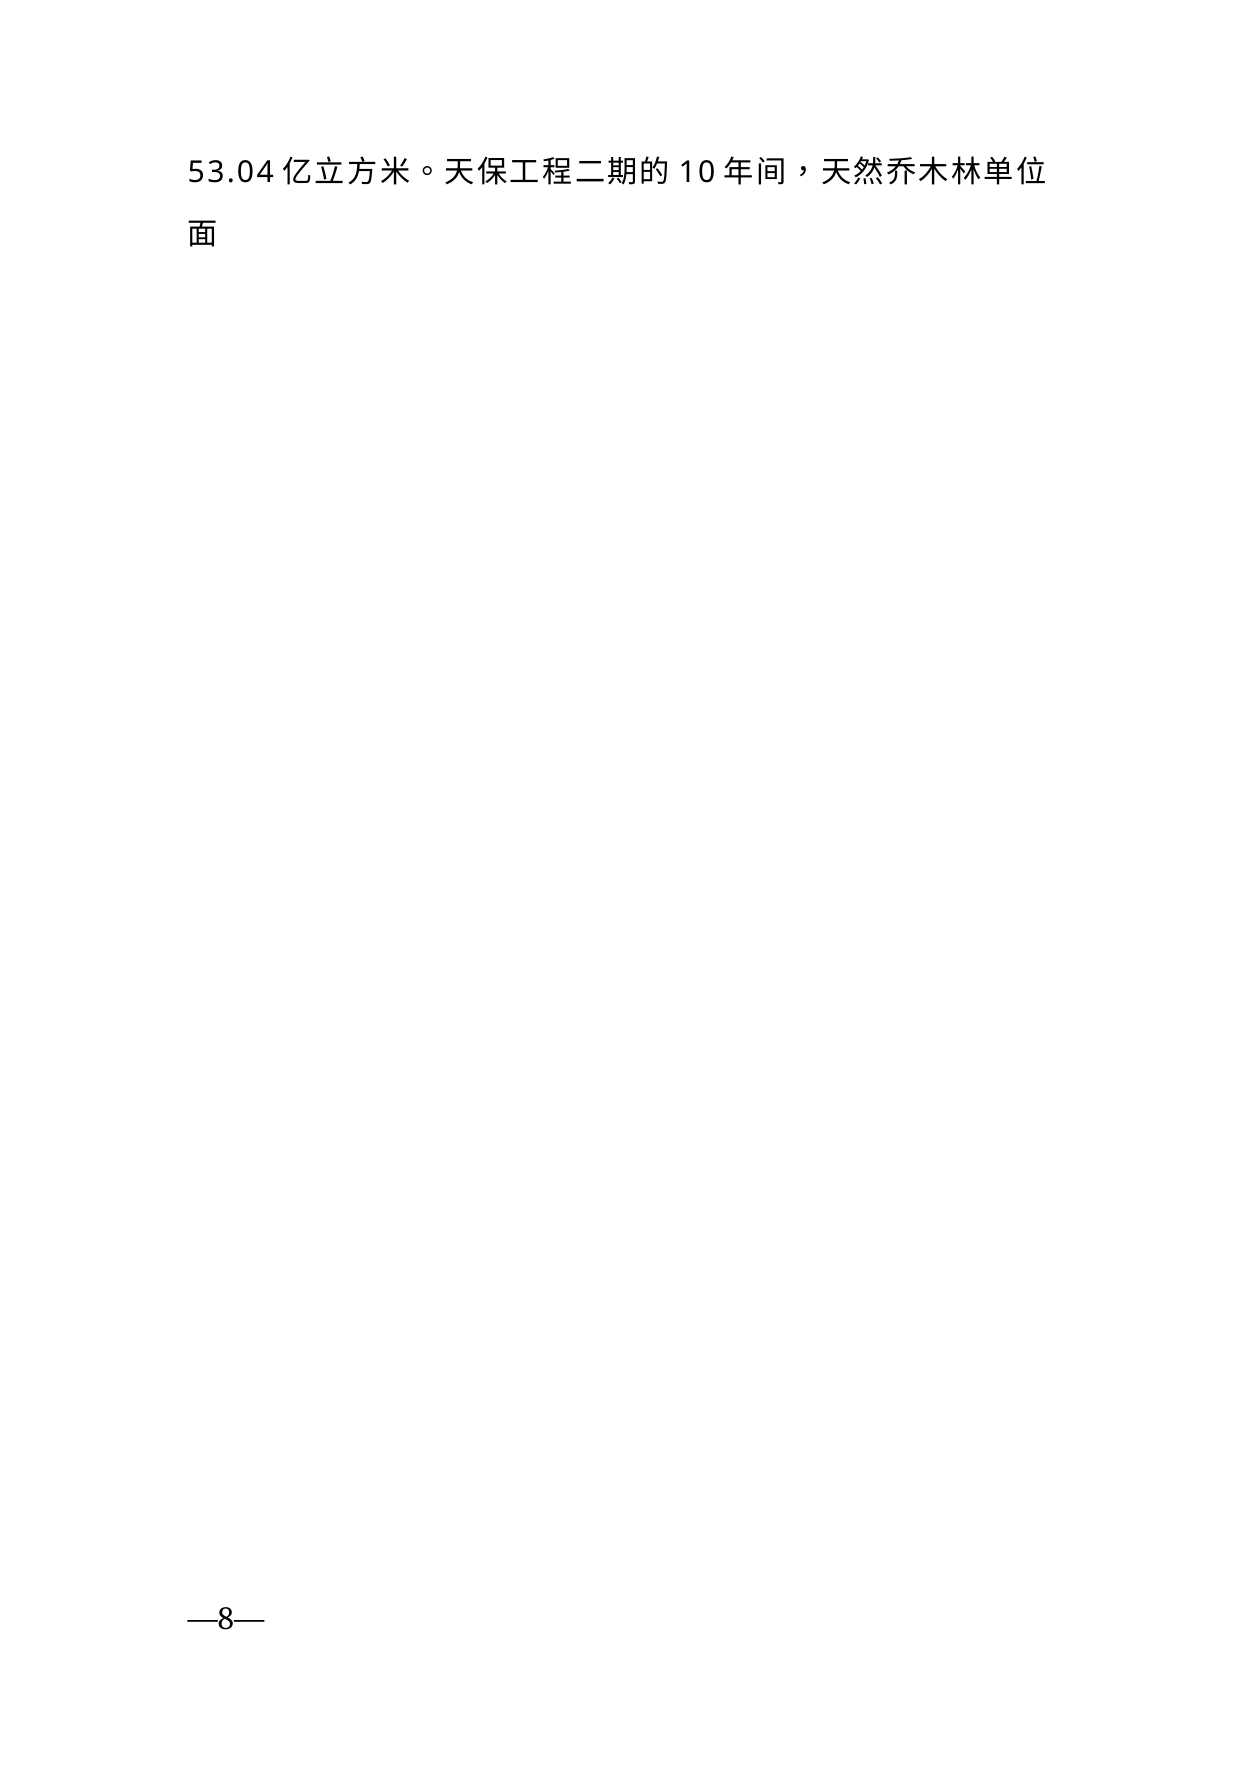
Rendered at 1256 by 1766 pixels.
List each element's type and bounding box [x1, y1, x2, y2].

text [187, 150, 1059, 253]
